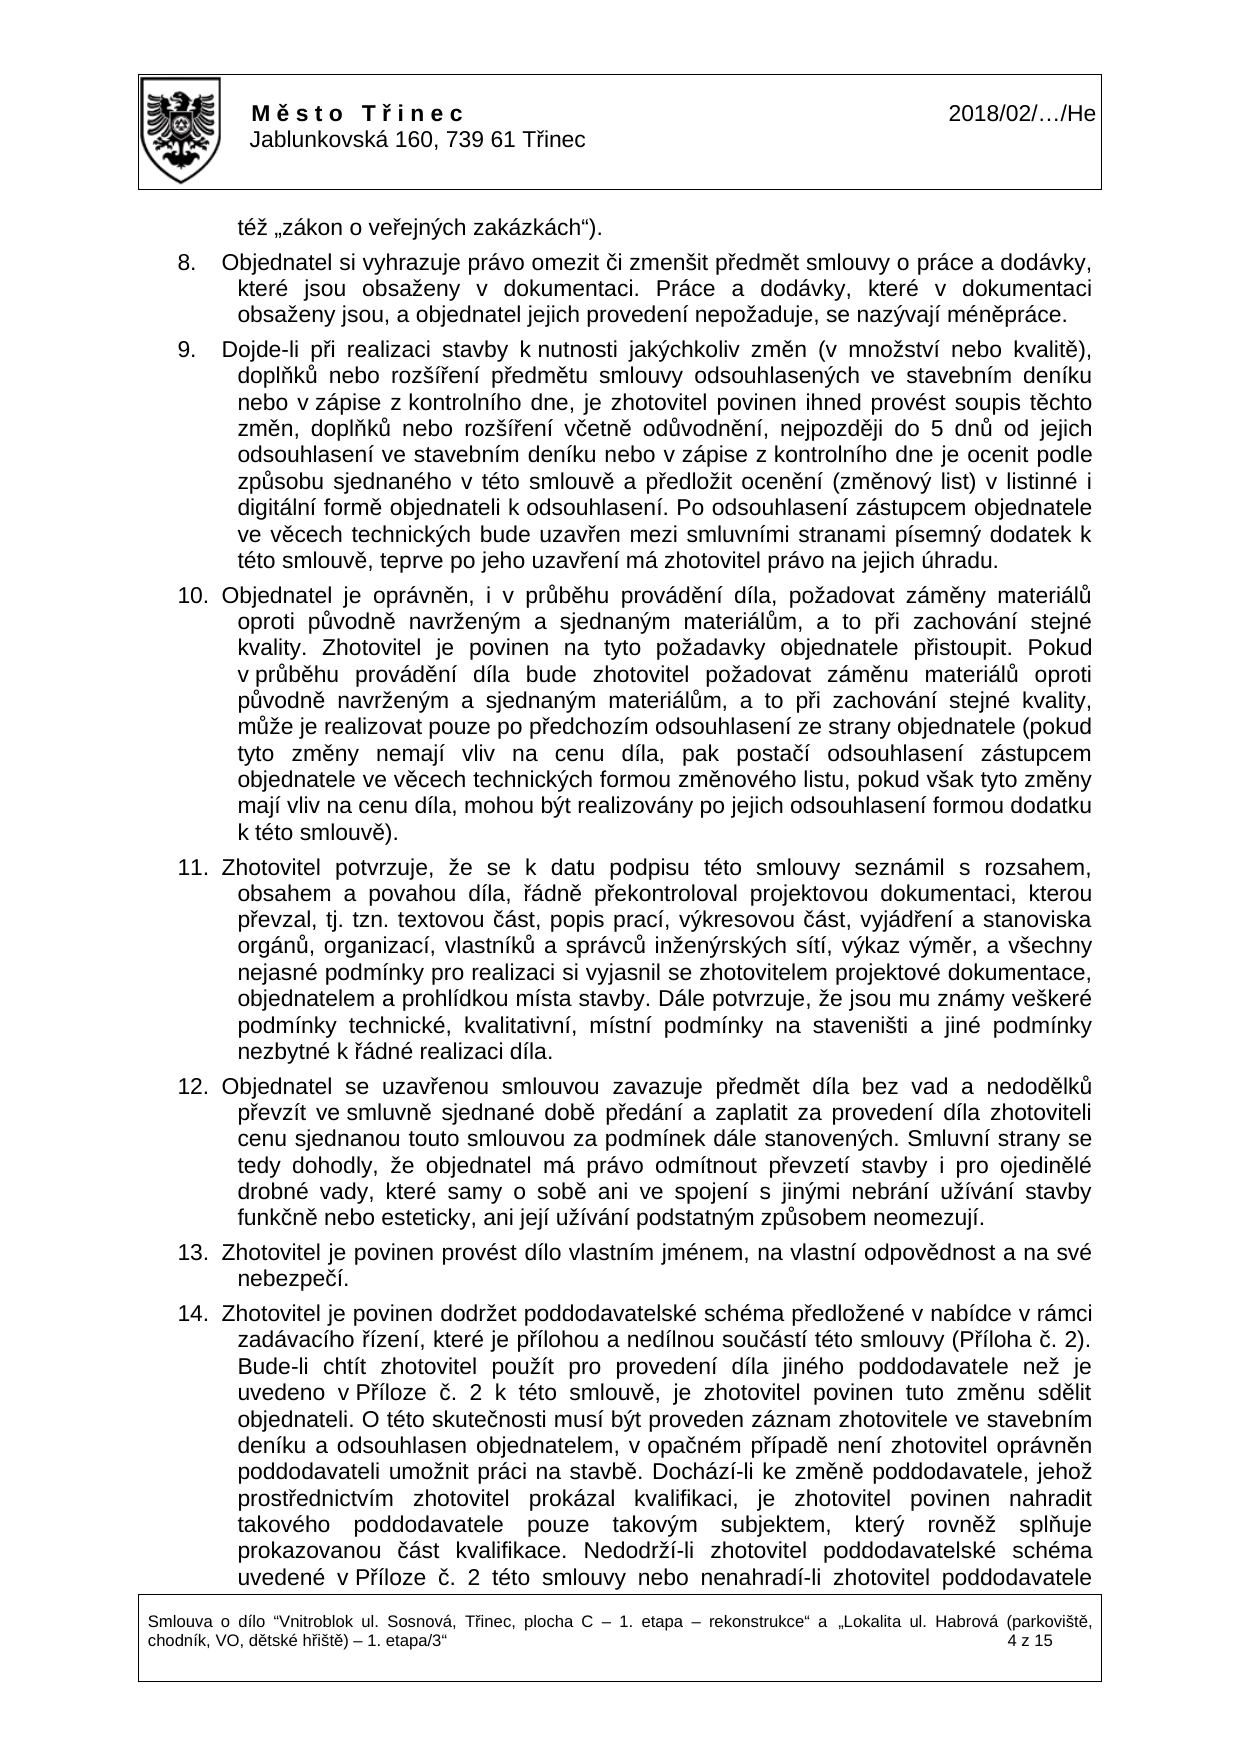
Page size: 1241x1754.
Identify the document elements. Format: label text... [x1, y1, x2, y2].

subtitle 10. Objednatel je oprávněn, i v průběhu provádění díla, požadovat záměny materiálů oproti původně navrženým a sjednaným materiálům, a to při zachování stejné kvality. Zhotovitel je povinen na tyto požadavky objednatele přistoupit. Pokud v průběhu provádění díla bude zhotovitel požadovat záměnu materiálů oproti původně navrženým a sjednaným materiálům, a to při zachování stejné kvality, může je realizovat pouze po předchozím odsouhlasení ze strany objednatele (pokud tyto změny nemají vliv na cenu díla, pak postačí odsouhlasení zástupcem objednatele ve věcech technických formou změnového listu, pokud však tyto změny mají vliv na cenu díla, mohou být realizovány po jejich odsouhlasení formou dodatku k této smlouvě). [177, 582, 1093, 845]
subtitle 8. Objednatel si vyhrazuje právo omezit či zmenšit předmět smlouvy o práce a dodávky, které jsou obsaženy v dokumentaci. Práce a dodávky, které v dokumentaci obsaženy jsou, a objednatel jejich provedení nepožaduje, se nazývají méněpráce. [177, 249, 1093, 328]
subtitle 12. Objednatel se uzavřenou smlouvou zavazuje předmět díla bez vad a nedodělků převzít ve smluvně sjednané době předání a zaplatit za provedení díla zhotoviteli cenu sjednanou touto smlouvou za podmínek dále stanovených. Smluvní strany se tedy dohodly, že objednatel má právo odmítnout převzetí stavby i pro ojedinělé drobné vady, které samy o sobě ani ve spojení s jinými nebrání užívání stavby funkčně nebo esteticky, ani její užívání podstatným způsobem neomezují. [177, 1073, 1093, 1231]
subtitle 11. Zhotovitel potvrzuje, že se k datu podpisu této smlouvy seznámil s rozsahem, obsahem a povahou díla, řádně překontroloval projektovou dokumentaci, kterou převzal, tj. tzn. textovou část, popis prací, výkresovou část, vyjádření a stanoviska orgánů, organizací, vlastníků a správců inženýrských sítí, výkaz výměr, a všechny nejasné podmínky pro realizaci si vyjasnil se zhotovitelem projektové dokumentace, objednatelem a prohlídkou místa stavby. Dále potvrzuje, že jsou mu známy veškeré podmínky technické, kvalitativní, místní podmínky na staveništi a jiné podmínky nezbytné k řádné realizaci díla. [177, 853, 1093, 1064]
subtitle 9. Dojde-li při realizaci stavby k nutnosti jakýchkoliv změn (v množství nebo kvalitě), doplňků nebo rozšíření předmětu smlouvy odsouhlasených ve stavebním deníku nebo v zápise z kontrolního dne, je zhotovitel povinen ihned provést soupis těchto změn, doplňků nebo rozšíření včetně odůvodnění, nejpozději do 5 dnů od jejich odsouhlasení ve stavebním deníku nebo v zápise z kontrolního dne je ocenit podle způsobu sjednaného v této smlouvě a předložit ocenění (změnový list) v listinné i digitální formě objednateli k odsouhlasení. Po odsouhlasení zástupcem objednatele ve věcech technických bude uzavřen mezi smluvními stranami písemný dodatek k této smlouvě, teprve po jeho uzavření má zhotovitel právo na jejich úhradu. [177, 336, 1093, 573]
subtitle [177, 1300, 1093, 1590]
subtitle 13. Zhotovitel je povinen provést dílo vlastním jménem, na vlastní odpovědnost a na své nebezpečí. [177, 1239, 1093, 1292]
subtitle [177, 214, 1093, 240]
